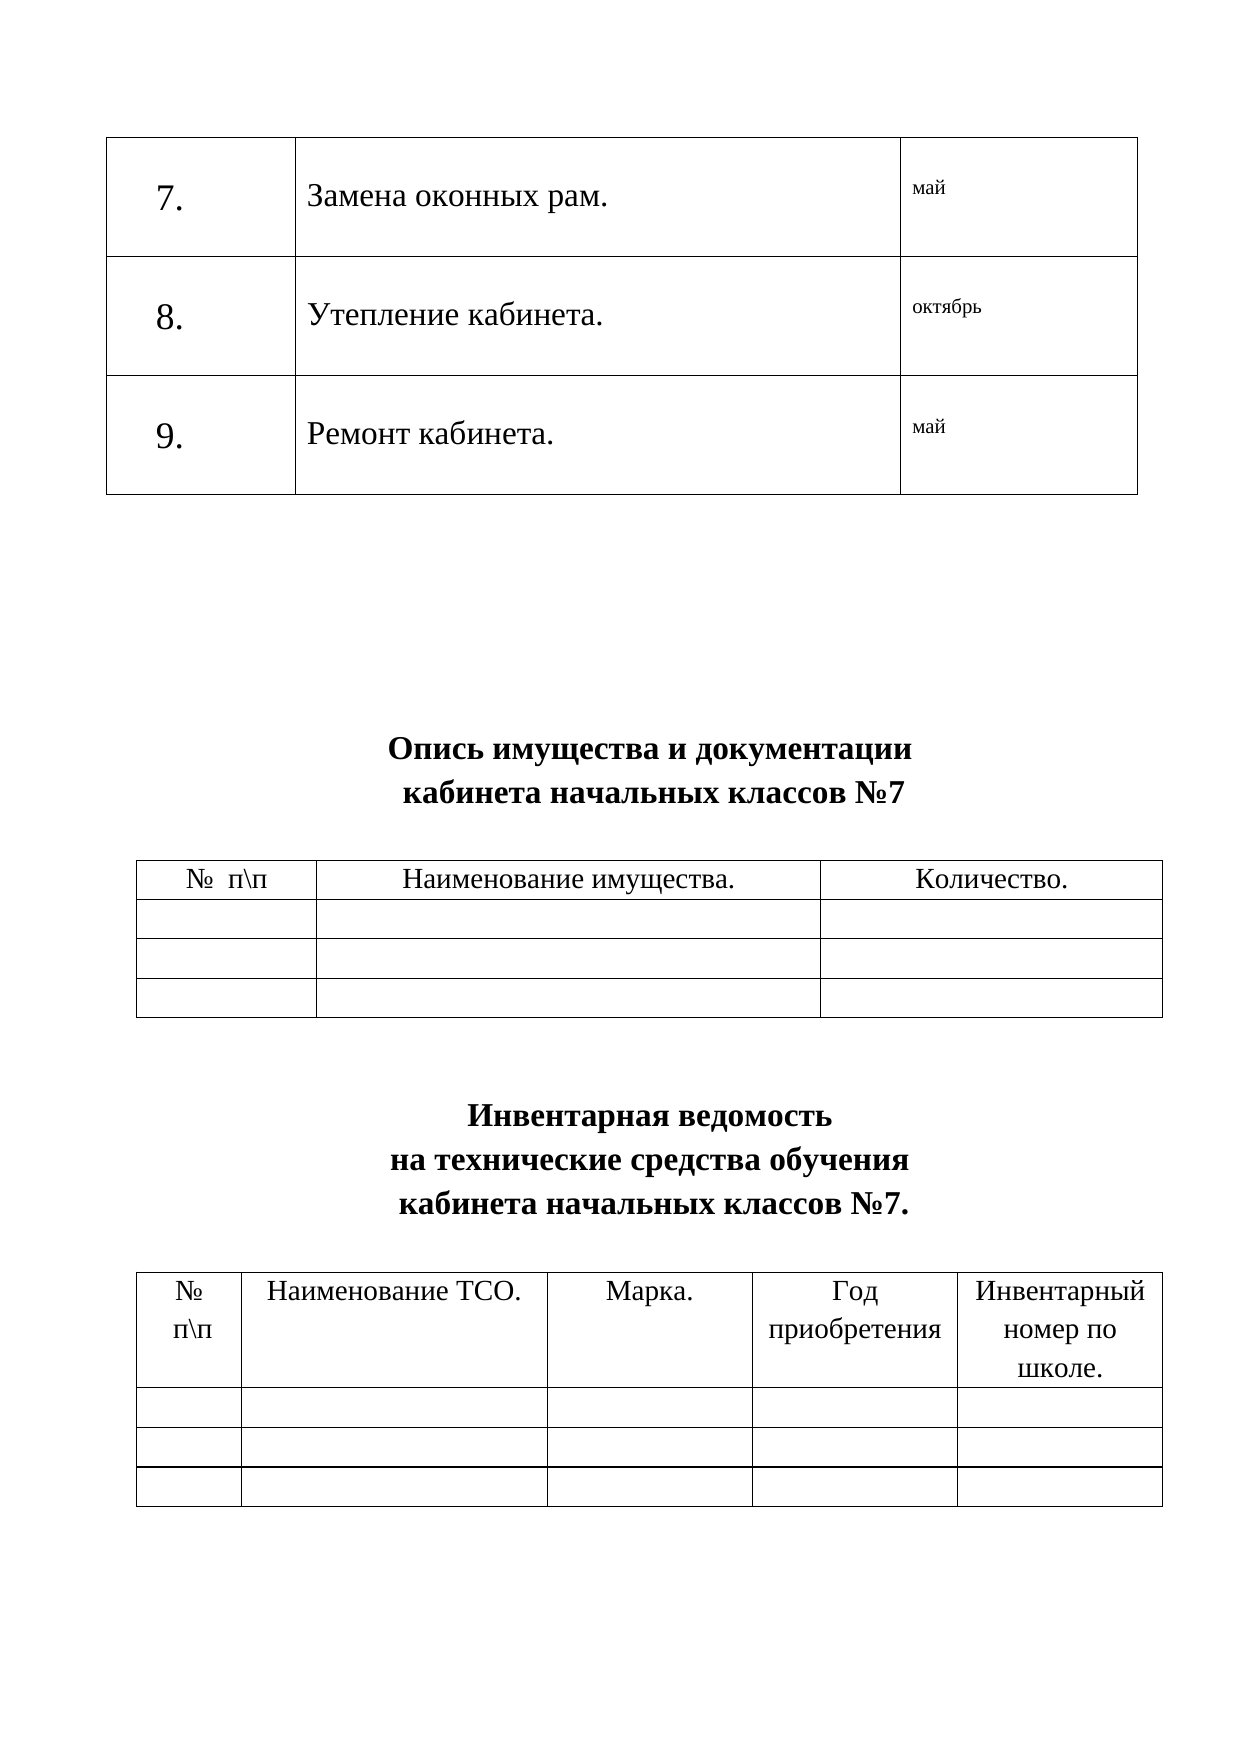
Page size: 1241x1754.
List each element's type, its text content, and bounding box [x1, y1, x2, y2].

table_cell [137, 900, 316, 938]
table_cell май [901, 138, 1137, 256]
table_cell [137, 939, 316, 978]
table_header Количество. [821, 861, 1162, 898]
table_cell [242, 1468, 547, 1506]
table_cell [317, 900, 820, 938]
table_cell [958, 1468, 1162, 1506]
table_cell Утепление кабинета. [296, 257, 900, 375]
table_header Инвентарный номер по школе. [958, 1273, 1162, 1387]
table_cell [958, 1388, 1162, 1427]
table_cell Замена оконных рам. [296, 138, 900, 256]
table_cell октябрь [901, 257, 1137, 375]
text Инвентарная ведомость [148, 1095, 1152, 1134]
text кабинета начальных классов №7 [148, 772, 1152, 810]
table_cell [137, 979, 316, 1017]
table_cell май [901, 376, 1137, 494]
table_header № п\п [137, 1273, 241, 1387]
table_cell [821, 900, 1162, 938]
table_cell [107, 257, 295, 375]
table_header № п\п [137, 861, 316, 898]
table_cell [242, 1428, 547, 1466]
table_header Наименование ТСО. [242, 1273, 547, 1387]
table_cell [137, 1428, 241, 1466]
table_cell [548, 1428, 752, 1466]
table_header Год приобретения [753, 1273, 957, 1387]
table_cell [753, 1468, 957, 1506]
table_cell [107, 376, 295, 494]
table_cell Ремонт кабинета. [296, 376, 900, 494]
table_cell [821, 979, 1162, 1017]
table_cell [242, 1388, 547, 1427]
table_cell [548, 1468, 752, 1506]
table_cell [958, 1428, 1162, 1466]
table_cell [821, 939, 1162, 978]
text Опись имущества и документации [148, 728, 1152, 766]
table_header Наименование имущества. [317, 861, 820, 898]
table_cell [317, 979, 820, 1017]
text кабинета начальных классов №7. [148, 1183, 1152, 1222]
table_cell [137, 1468, 241, 1506]
table_cell [753, 1428, 957, 1466]
text на технические средства обучения [148, 1139, 1152, 1178]
table_cell [548, 1388, 752, 1427]
table_header Марка. [548, 1273, 752, 1387]
table_cell [137, 1388, 241, 1427]
table_cell [107, 138, 295, 256]
table_cell [753, 1388, 957, 1427]
table_cell [317, 939, 820, 978]
